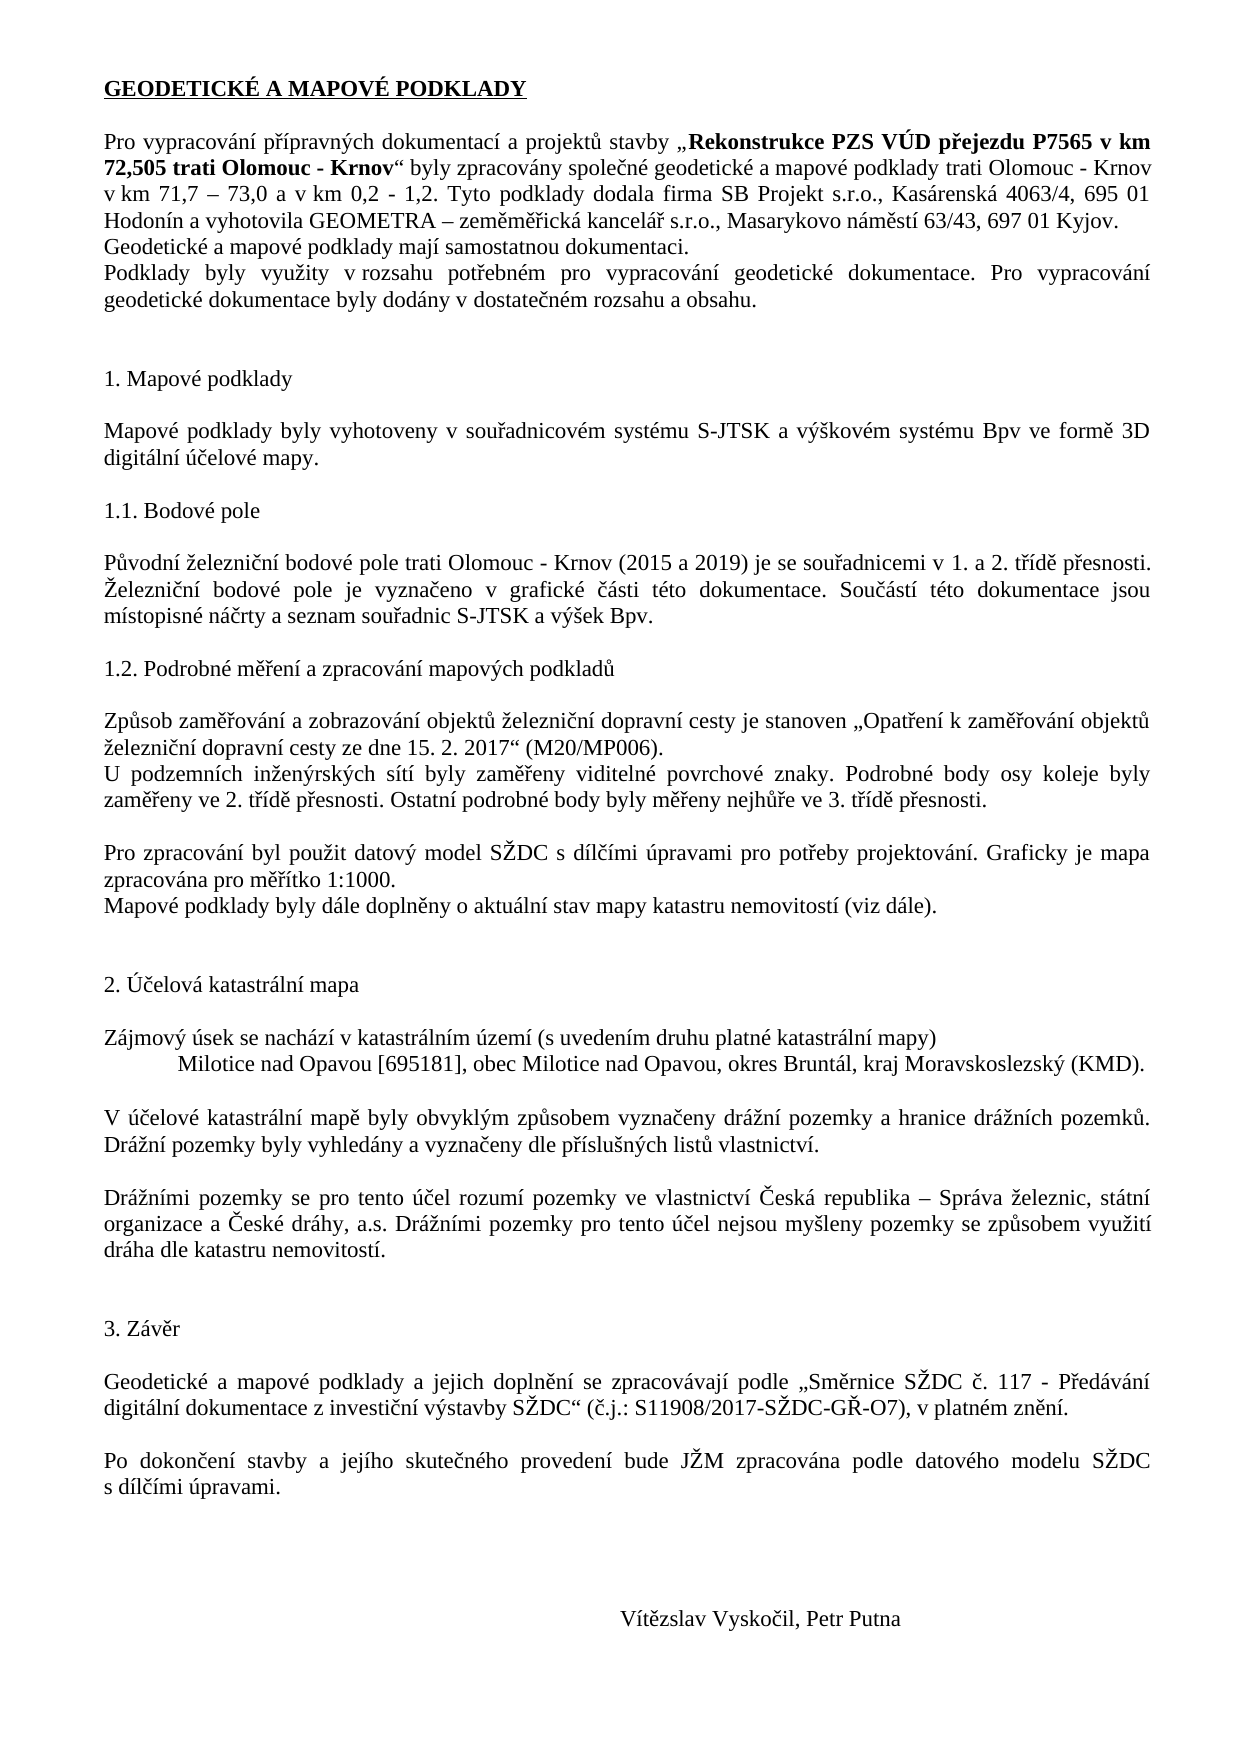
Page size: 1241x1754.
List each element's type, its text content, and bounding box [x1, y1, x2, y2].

list 1. Mapové podklady [103, 365, 1152, 391]
text Geodetické a mapové podklady a jejich doplnění se zpracovávají podle „Směrnice SŽDC č. 117 - Předávání digitální dokumentace z investiční výstavby SŽDC“ (č.j.: S11908/2017-SŽDC-GŘ-O7), v platném znění. [103, 1368, 1152, 1421]
text V účelové katastrální mapě byly obvyklým způsobem vyznačeny drážní pozemky a hranice drážních pozemků. Drážní pozemky byly vyhledány a vyznačeny dle příslušných listů vlastnictví. [103, 1104, 1152, 1157]
text GEODETICKÉ A MAPOVÉ PODKLADY [103, 75, 1152, 101]
text 2. Účelová katastrální mapa [103, 971, 1152, 997]
text Podklady byly využity v rozsahu potřebném pro vypracování geodetické dokumentace. Pro vypracování geodetické dokumentace byly dodány v dostatečném rozsahu a obsahu. [103, 259, 1152, 312]
text Způsob zaměřování a zobrazování objektů železniční dopravní cesty je stanoven „Opatření k zaměřování objektů železniční dopravní cesty ze dne 15. 2. 2017“ (M20/MP006). [103, 707, 1152, 760]
text Mapové podklady byly vyhotoveny v souřadnicovém systému S-JTSK a výškovém systému Bpv ve formě 3D digitální účelové mapy. [103, 418, 1152, 470]
text Mapové podklady byly dále doplněny o aktuální stav mapy katastru nemovitostí (viz dále). [103, 892, 1152, 918]
text Milotice nad Opavou [695181], obec Milotice nad Opavou, okres Bruntál, kraj Moravskoslezský (KMD). [103, 1050, 1152, 1076]
text 3. Závěr [103, 1315, 1152, 1342]
text Geodetické a mapové podklady mají samostatnou dokumentaci. [103, 233, 1152, 259]
text Pro zpracování byl použit datový model SŽDC s dílčími úpravami pro potřeby projektování. Graficky je mapa zpracována pro měřítko 1:1000. [103, 839, 1152, 892]
text Vítězslav Vyskočil, Petr Putna [546, 1605, 1152, 1632]
text Pro vypracování přípravných dokumentací a projektů stavby „Rekonstrukce PZS VÚD přejezdu P7565 v km 72,505 trati Olomouc - Krnov“ byly zpracovány společné geodetické a mapové podklady trati Olomouc - Krnov v km 71,7 – 73,0 a v km 0,2 - 1,2. Tyto podklady dodala firma SB Projekt s.r.o., Kasárenská 4063/4, 695 01 Hodonín a vyhotovila GEOMETRA – zeměměřická kancelář s.r.o., Masarykovo náměstí 63/43, 697 01 Kyjov. [103, 128, 1152, 233]
text 1.2. Podrobné měření a zpracování mapových podkladů [103, 655, 1152, 681]
text Drážními pozemky se pro tento účel rozumí pozemky ve vlastnictví Česká republika – Správa železnic, státní organizace a České dráhy, a.s. Drážními pozemky pro tento účel nejsou myšleny pozemky se způsobem využití dráha dle katastru nemovitostí. [103, 1183, 1152, 1263]
text Původní železniční bodové pole trati Olomouc - Krnov (2015 a 2019) je se souřadnicemi v 1. a 2. třídě přesnosti. Železniční bodové pole je vyznačeno v grafické části této dokumentace. Součástí této dokumentace jsou místopisné náčrty a seznam souřadnic S-JTSK a výšek Bpv. [103, 549, 1152, 628]
text U podzemních inženýrských sítí byly zaměřeny viditelné povrchové znaky. Podrobné body osy koleje byly zaměřeny ve 2. třídě přesnosti. Ostatní podrobné body byly měřeny nejhůře ve 3. třídě přesnosti. [103, 760, 1152, 813]
text Zájmový úsek se nachází v katastrálním území (s uvedením druhu platné katastrální mapy) [103, 1024, 1152, 1050]
text Po dokončení stavby a jejího skutečného provedení bude JŽM zpracována podle datového modelu SŽDC s dílčími úpravami. [103, 1447, 1152, 1500]
text 1.1. Bodové pole [103, 497, 1152, 523]
